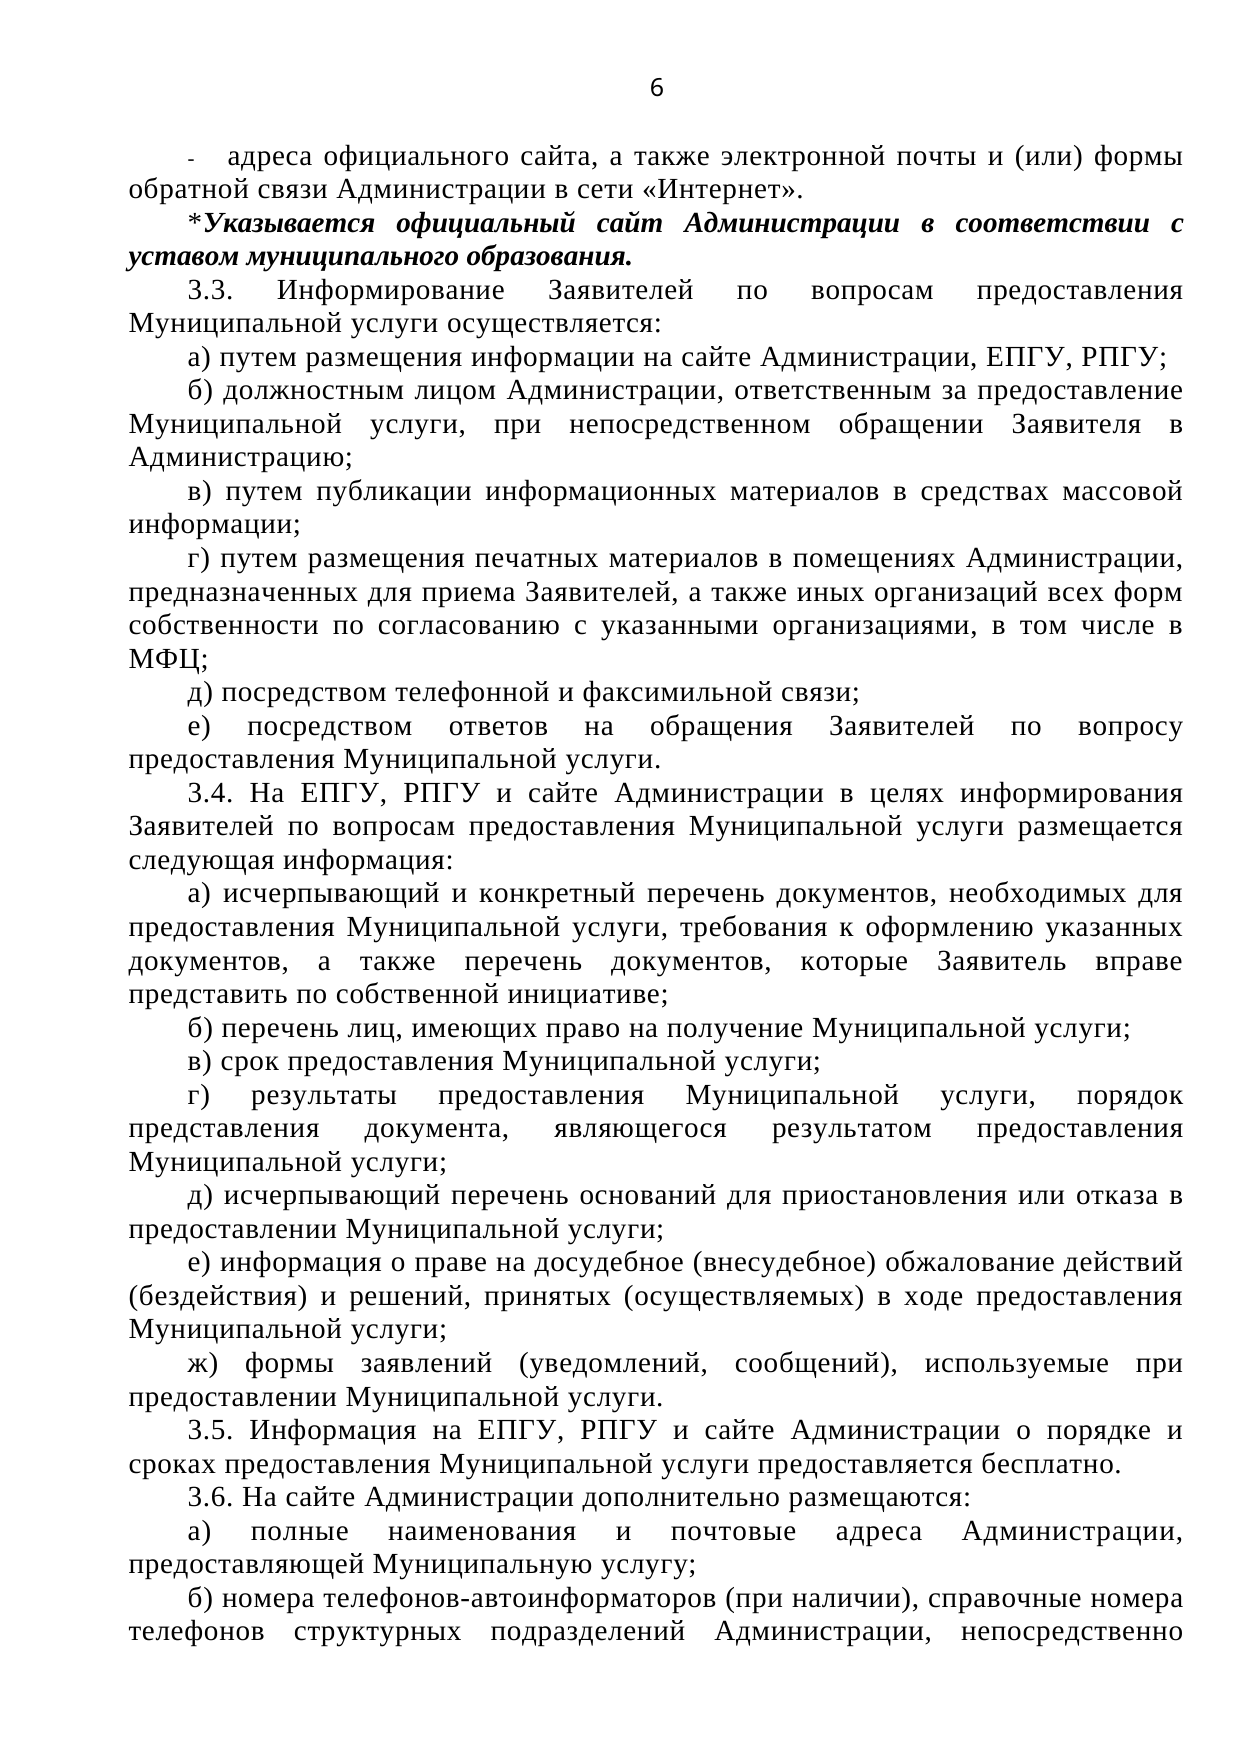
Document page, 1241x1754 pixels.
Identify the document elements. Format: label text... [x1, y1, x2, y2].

text а) исчерпывающий и конкретный перечень документов, необходимых для предоставления Муниципальной услуги, требования к оформлению указанных документов, а также перечень документов, которые Заявитель вправе представить по собственной инициативе; [128, 876, 1185, 1010]
text д) посредством телефонной и факсимильной связи; [128, 674, 1185, 708]
text б) должностным лицом Администрации, ответственным за предоставление Муниципальной услуги, при непосредственном обращении Заявителя в Администрацию; [128, 372, 1185, 473]
text 3.4. На ЕПГУ, РПГУ и сайте Администрации в целях информирования Заявителей по вопросам предоставления Муниципальной услуги размещается следующая информация: [128, 775, 1185, 876]
text е) информация о праве на досудебное (внесудебное) обжалование действий (бездействия) и решений, принятых (осуществляемых) в ходе предоставления Муниципальной услуги; [128, 1244, 1185, 1345]
text *Указывается официальный сайт Администрации в соответствии с уставом муниципального образования. [128, 205, 1185, 272]
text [128, 1580, 1185, 1647]
text ж) формы заявлений (уведомлений, сообщений), используемые при предоставлении Муниципальной услуги. [128, 1345, 1185, 1412]
text е) посредством ответов на обращения Заявителей по вопросу предоставления Муниципальной услуги. [128, 708, 1185, 775]
text г) результаты предоставления Муниципальной услуги, порядок представления документа, являющегося результатом предоставления Муниципальной услуги; [128, 1077, 1185, 1177]
text в) путем публикации информационных материалов в средствах массовой информации; [128, 473, 1185, 540]
text а) полные наименования и почтовые адреса Администрации, предоставляющей Муниципальную услугу; [128, 1513, 1185, 1580]
text а) путем размещения информации на сайте Администрации, ЕПГУ, РПГУ; [128, 339, 1185, 372]
text 3.5. Информация на ЕПГУ, РПГУ и сайте Администрации о порядке и сроках предоставления Муниципальной услуги предоставляется бесплатно. [128, 1412, 1185, 1479]
text 3.6. На сайте Администрации дополнительно размещаются: [128, 1479, 1185, 1513]
text г) путем размещения печатных материалов в помещениях Администрации, предназначенных для приема Заявителей, а также иных организаций всех форм собственности по согласованию с указанными организациями, в том числе в МФЦ; [128, 540, 1185, 674]
list адреса официального сайта, а также электронной почты и (или) формы обратной связи Администрации в сети «Интернет». [128, 138, 1185, 205]
text б) перечень лиц, имеющих право на получение Муниципальной услуги; [128, 1010, 1185, 1043]
text в) срок предоставления Муниципальной услуги; [128, 1043, 1185, 1077]
text д) исчерпывающий перечень оснований для приостановления или отказа в предоставлении Муниципальной услуги; [128, 1177, 1185, 1244]
text 3.3. Информирование Заявителей по вопросам предоставления Муниципальной услуги осуществляется: [128, 272, 1185, 339]
